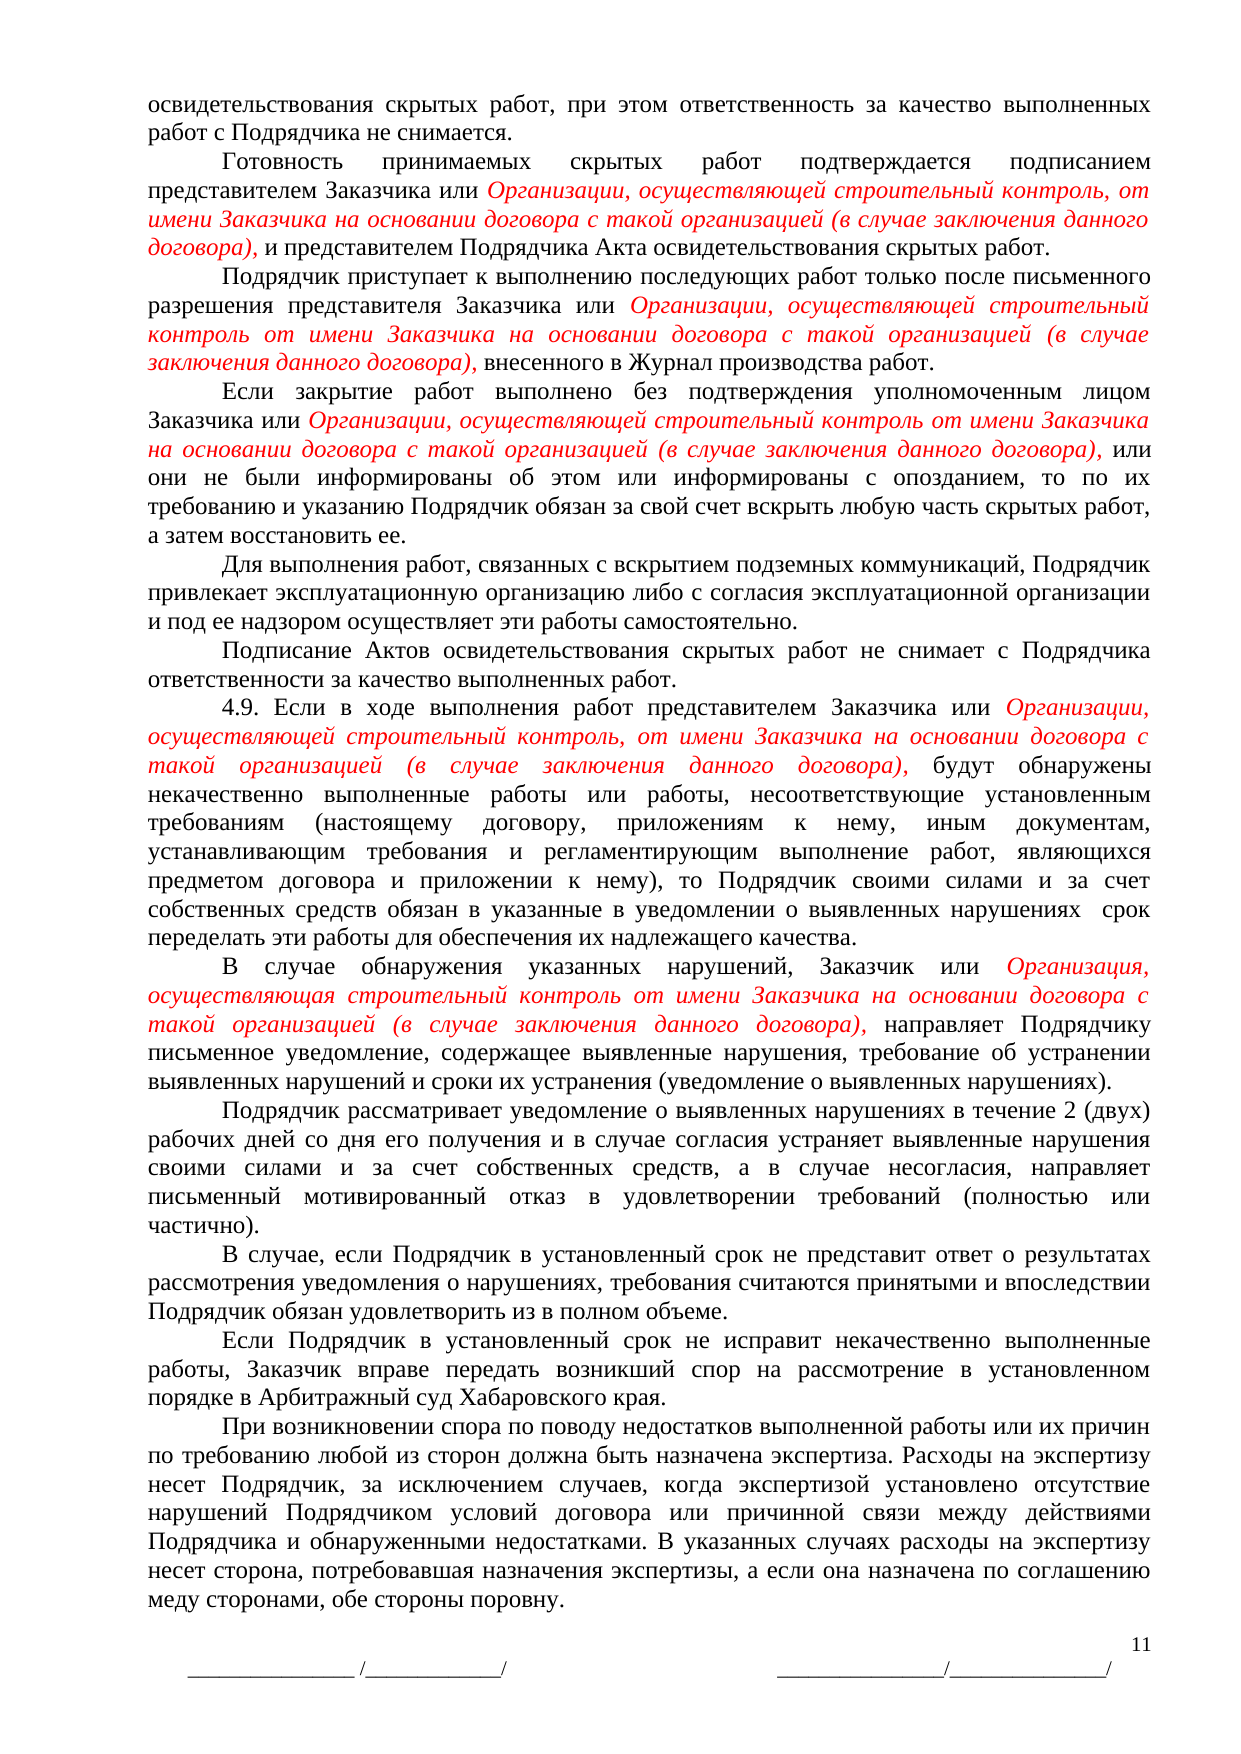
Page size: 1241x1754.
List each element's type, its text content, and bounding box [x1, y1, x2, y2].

text 4.9. Если в ходе выполнения работ представителем Заказчика или Организации, осуществляющей строительный контроль, от имени Заказчика на основании договора с такой организацией (в случае заключения данного договора), будут обнаружены некачественно выполненные работы или работы, несоответствующие установленным требованиям (настоящему договору, приложениям к нему, иным документам, устанавливающим требования и регламентирующим выполнение работ, являющихся предметом договора и приложении к нему), то Подрядчик своими силами и за счет собственных средств обязан в указанные в уведомлении о выявленных нарушениях срок переделать эти работы для обеспечения их надлежащего качества. [148, 692, 1152, 951]
text Если Подрядчик в установленный срок не исправит некачественно выполненные работы, Заказчик вправе передать возникший спор на рассмотрение в установленном порядке в Арбитражный суд Хабаровского края. [148, 1325, 1152, 1411]
text Для выполнения работ, связанных с вскрытием подземных коммуникаций, Подрядчик привлекает эксплуатационную организацию либо с согласия эксплуатационной организации и под ее надзором осуществляет эти работы самостоятельно. [148, 549, 1152, 635]
text Готовность принимаемых скрытых работ подтверждается подписанием представителем Заказчика или Организации, осуществляющей строительный контроль, от имени Заказчика на основании договора с такой организацией (в случае заключения данного договора), и представителем Подрядчика Акта освидетельствования скрытых работ. [148, 146, 1152, 261]
text Подписание Актов освидетельствования скрытых работ не снимает с Подрядчика ответственности за качество выполненных работ. [148, 635, 1152, 692]
text В случае, если Подрядчик в установленный срок не представит ответ о результатах рассмотрения уведомления о нарушениях, требования считаются принятыми и впоследствии Подрядчик обязан удовлетворить из в полном объеме. [148, 1239, 1152, 1325]
text В случае обнаружения указанных нарушений, Заказчик или Организация, осуществляющая строительный контроль от имени Заказчика на основании договора с такой организацией (в случае заключения данного договора), направляет Подрядчику письменное уведомление, содержащее выявленные нарушения, требование об устранении выявленных нарушений и сроки их устранения (уведомление о выявленных нарушениях). [148, 951, 1152, 1095]
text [148, 89, 1152, 146]
text При возникновении спора по поводу недостатков выполненной работы или их причин по требованию любой из сторон должна быть назначена экспертиза. Расходы на экспертизу несет Подрядчик, за исключением случаев, когда экспертизой установлено отсутствие нарушений Подрядчиком условий договора или причинной связи между действиями Подрядчика и обнаруженными недостатками. В указанных случаях расходы на экспертизу несет сторона, потребовавшая назначения экспертизы, а если она назначена по соглашению меду сторонами, обе стороны поровну. [148, 1411, 1152, 1612]
text Подрядчик приступает к выполнению последующих работ только после письменного разрешения представителя Заказчика или Организации, осуществляющей строительный контроль от имени Заказчика на основании договора с такой организацией (в случае заключения данного договора), внесенного в Журнал производства работ. [148, 261, 1152, 376]
text Подрядчик рассматривает уведомление о выявленных нарушениях в течение 2 (двух) рабочих дней со дня его получения и в случае согласия устраняет выявленные нарушения своими силами и за счет собственных средств, а в случае несогласия, направляет письменный мотивированный отказ в удовлетворении требований (полностью или частично). [148, 1095, 1152, 1239]
text Если закрытие работ выполнено без подтверждения уполномоченным лицом Заказчика или Организации, осуществляющей строительный контроль от имени Заказчика на основании договора с такой организацией (в случае заключения данного договора), или они не были информированы об этом или информированы с опозданием, то по их требованию и указанию Подрядчик обязан за свой счет вскрыть любую часть скрытых работ, а затем восстановить ее. [148, 376, 1152, 549]
